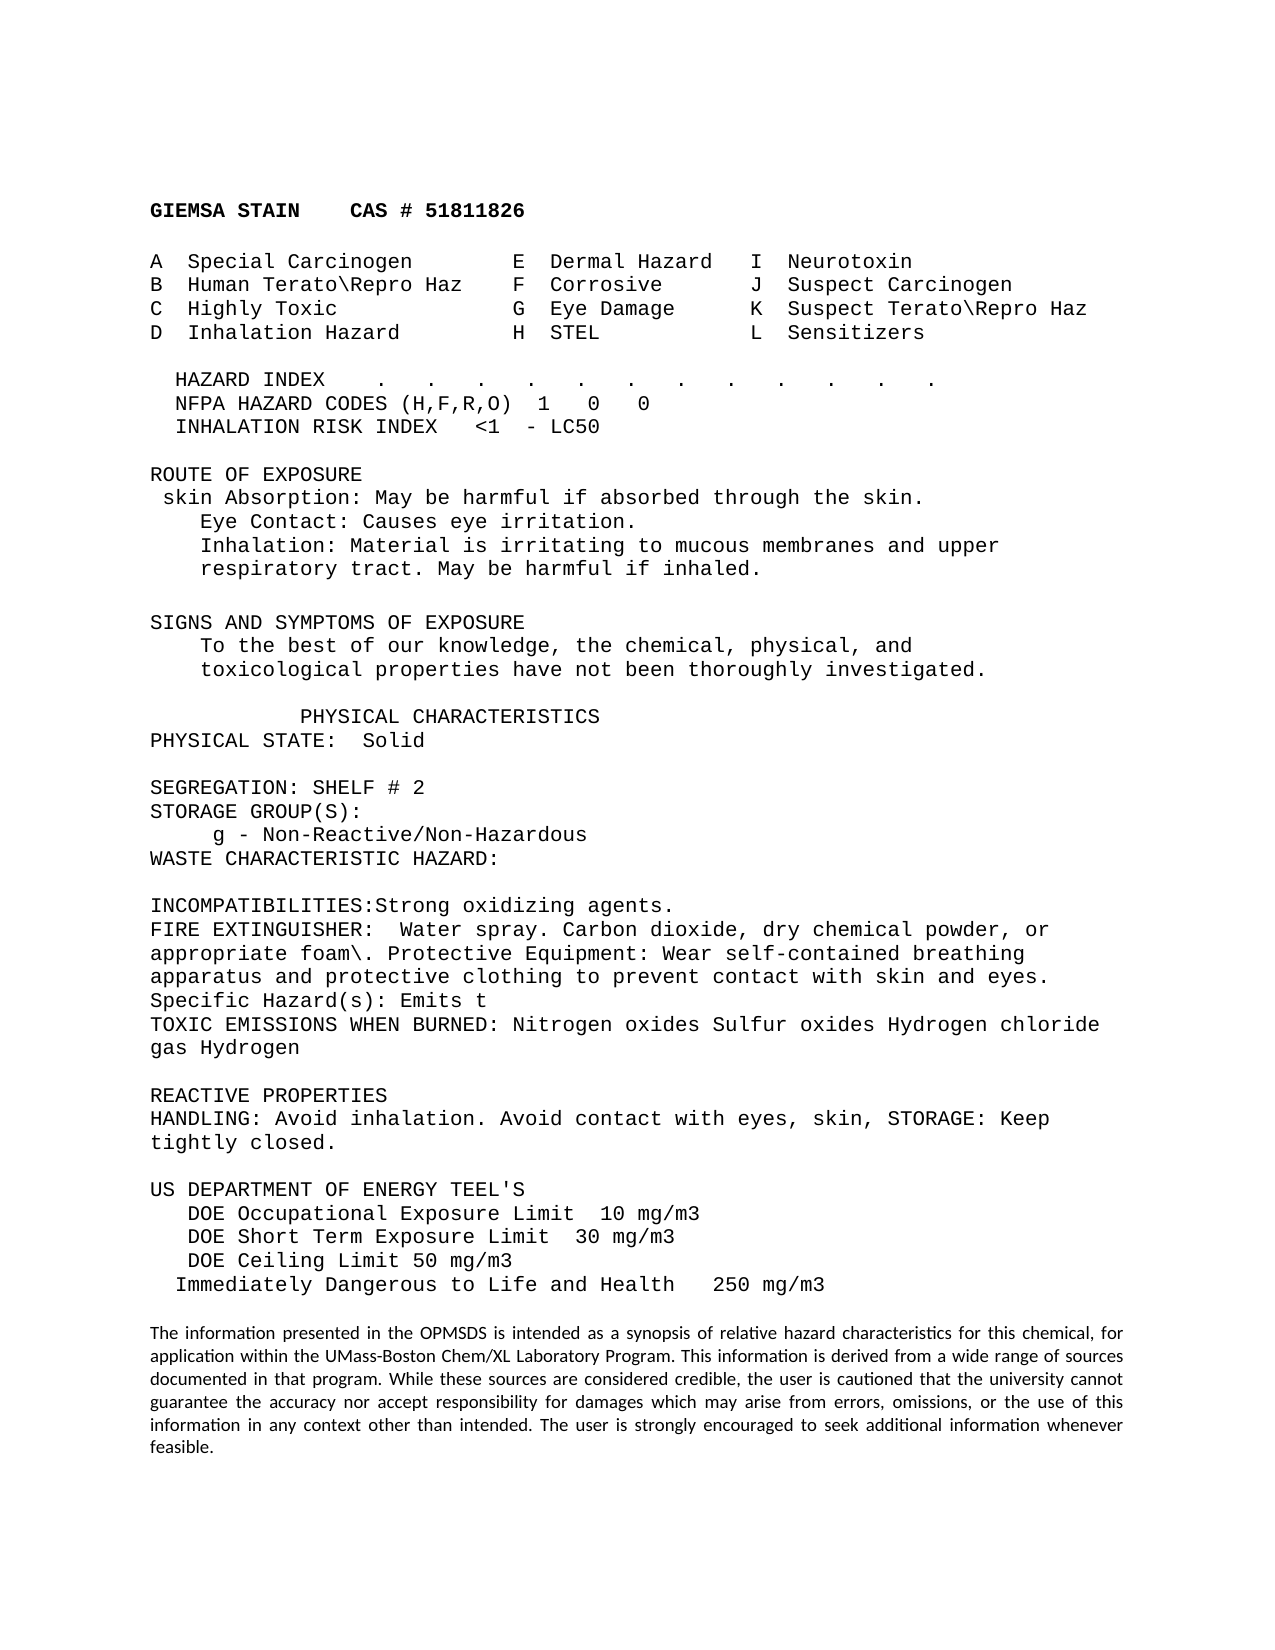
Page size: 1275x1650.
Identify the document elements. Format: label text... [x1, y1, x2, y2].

text A Special Carcinogen E Dermal Hazard I Neurotoxin [150, 251, 1125, 274]
text DOE Short Term Exposure Limit 30 mg/m3 [150, 1226, 1125, 1250]
text DOE Occupational Exposure Limit 10 mg/m3 [150, 1203, 1125, 1226]
text Immediately Dangerous to Life and Health 250 mg/m3 [150, 1274, 1125, 1297]
text Eye Contact: Causes eye irritation. [150, 511, 1125, 534]
text Specific Hazard(s): Emits t [150, 990, 1125, 1014]
text TOXIC EMISSIONS WHEN BURNED: Nitrogen oxides Sulfur oxides Hydrogen chloride [150, 1014, 1125, 1037]
text STORAGE GROUP(S): [150, 801, 1125, 824]
text skin Absorption: May be harmful if absorbed through the skin. [150, 487, 1125, 511]
text INHALATION RISK INDEX <1 - LC50 [150, 416, 1125, 440]
text REACTIVE PROPERTIES [150, 1084, 1125, 1108]
text SEGREGATION: SHELF # 2 [150, 777, 1125, 801]
text The information presented in the OPMSDS is intended as a synopsis of relative hazard characteristics for this chemical, for application within the UMass-Boston Chem/XL Laboratory Program. This information is derived from a wide range of sources documented in that program. While these sources are considered credible, the user is cautioned that the university cannot guarantee the accuracy nor accept responsibility for damages which may arise from errors, omissions, or the use of this information in any context other than intended. The user is strongly encouraged to seek additional information whenever feasible. [150, 1321, 1125, 1458]
text Inhalation: Material is irritating to mucous membranes and upper [150, 534, 1125, 558]
text DOE Ceiling Limit 50 mg/m3 [150, 1250, 1125, 1274]
text appropriate foam\. Protective Equipment: Wear self-contained breathing [150, 943, 1125, 966]
text NFPA HAZARD CODES (H,F,R,O) 1 0 0 [150, 393, 1125, 416]
text HANDLING: Avoid inhalation. Avoid contact with eyes, skin, STORAGE: Keep [150, 1108, 1125, 1132]
text g - Non-Reactive/Non-Hazardous [150, 824, 1125, 848]
subtitle GIEMSA STAIN CAS # 51811826 [150, 200, 1125, 224]
text apparatus and protective clothing to prevent contact with skin and eyes. [150, 966, 1125, 990]
text toxicological properties have not been thoroughly investigated. [150, 659, 1125, 683]
text HAZARD INDEX . . . . . . . . . . . . [150, 369, 1125, 393]
text ROUTE OF EXPOSURE [150, 464, 1125, 487]
text tightly closed. [150, 1132, 1125, 1156]
text B Human Terato\Repro Haz F Corrosive J Suspect Carcinogen [150, 274, 1125, 298]
text WASTE CHARACTERISTIC HAZARD: [150, 848, 1125, 872]
text D Inhalation Hazard H STEL L Sensitizers [150, 322, 1125, 345]
text PHYSICAL CHARACTERISTICS [150, 706, 1125, 730]
text FIRE EXTINGUISHER: Water spray. Carbon dioxide, dry chemical powder, or [150, 919, 1125, 943]
text INCOMPATIBILITIES:Strong oxidizing agents. [150, 895, 1125, 919]
text To the best of our knowledge, the chemical, physical, and [150, 635, 1125, 659]
text SIGNS AND SYMPTOMS OF EXPOSURE [150, 612, 1125, 635]
text PHYSICAL STATE: Solid [150, 730, 1125, 753]
text C Highly Toxic G Eye Damage K Suspect Terato\Repro Haz [150, 298, 1125, 322]
text gas Hydrogen [150, 1037, 1125, 1061]
text US DEPARTMENT OF ENERGY TEEL'S [150, 1179, 1125, 1203]
text respiratory tract. May be harmful if inhaled. [150, 558, 1125, 582]
